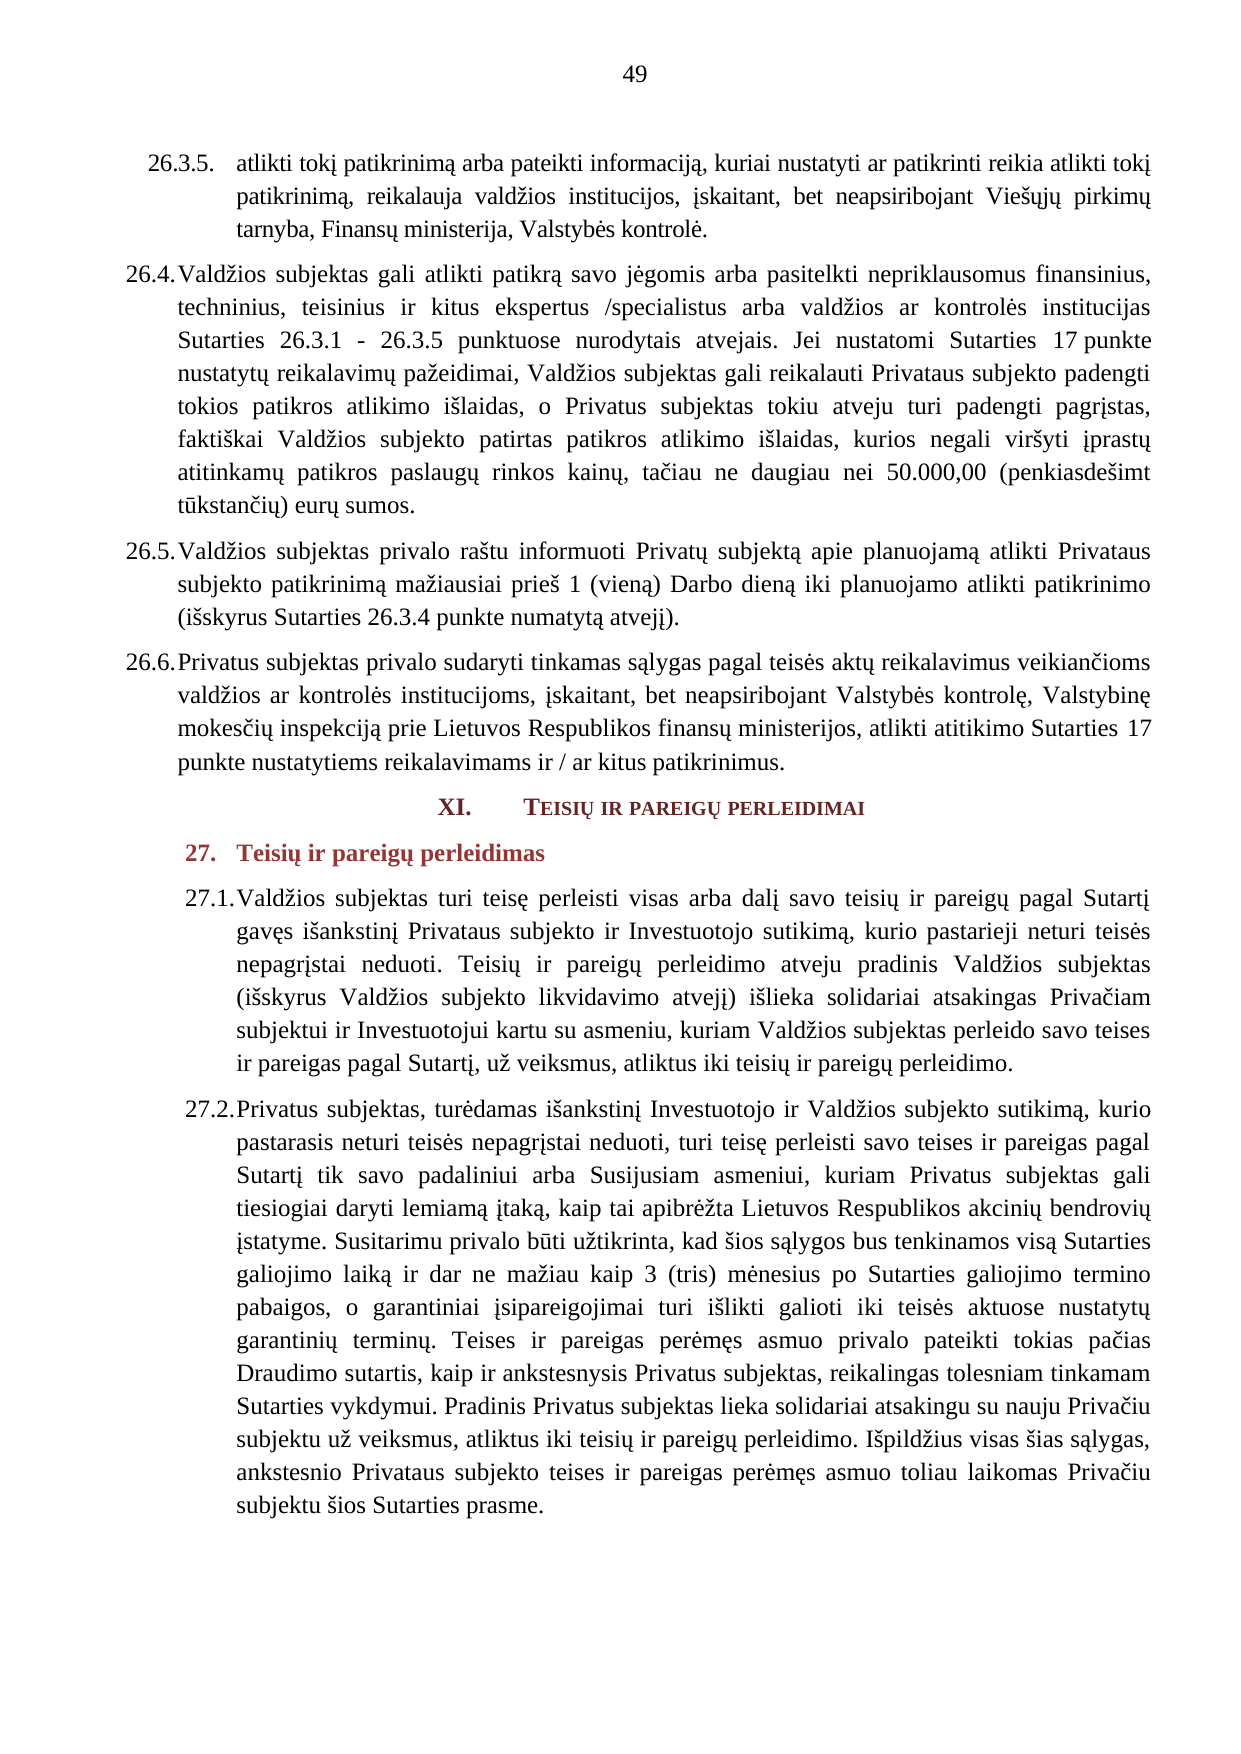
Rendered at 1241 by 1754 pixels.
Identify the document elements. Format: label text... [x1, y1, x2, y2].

text Valdžios subjektas turi teisę perleisti visas arba dalį savo teisių ir pareigų pagal Sutartį gavęs išankstinį Privataus subjekto ir Investuotojo sutikimą, kurio pastarieji neturi teisės nepagrįstai neduoti. Teisių ir pareigų perleidimo atveju pradinis Valdžios subjektas (išskyrus Valdžios subjekto likvidavimo atvejį) išlieka solidariai atsakingas Privačiam subjektui ir Investuotojui kartu su asmeniu, kuriam Valdžios subjektas perleido savo teises ir pareigas pagal Sutartį, už veiksmus, atliktus iki teisių ir pareigų perleidimo. [185, 883, 1152, 1077]
text Valdžios subjektas privalo raštu informuoti Privatų subjektą apie planuojamą atlikti Privataus subjekto patikrinimą mažiausiai prieš 1 (vieną) Darbo dieną iki planuojamo atlikti patikrinimo (išskyrus Sutarties 26.3.4 punkte numatytą atvejį). [126, 536, 1152, 631]
text Valdžios subjektas gali atlikti patikrą savo jėgomis arba pasitelkti nepriklausomus finansinius, techninius, teisinius ir kitus ekspertus /specialistus arba valdžios ar kontrolės institucijas Sutarties 26.3.1 - 26.3.5 punktuose nurodytais atvejais. Jei nustatomi Sutarties 17 punkte nustatytų reikalavimų pažeidimai, Valdžios subjektas gali reikalauti Privataus subjekto padengti tokios patikros atlikimo išlaidas, o Privatus subjektas tokiu atveju turi padengti pagrįstas, faktiškai Valdžios subjekto patirtas patikros atlikimo išlaidas, kurios negali viršyti įprastų atitinkamų patikros paslaugų rinkos kainų, tačiau ne daugiau nei 50.000,00 (penkiasdešimt tūkstančių) eurų sumos. [126, 259, 1152, 519]
text atlikti tokį patikrinimą arba pateikti informaciją, kuriai nustatyti ar patikrinti reikia atlikti tokį patikrinimą, reikalauja valdžios institucijos, įskaitant, bet neapsiribojant Viešųjų pirkimų tarnyba, Finansų ministerija, Valstybės kontrolė. [148, 148, 1152, 242]
subtitle Teisių ir pareigų perleidimas [185, 838, 1152, 866]
subtitle Teisių ir pareigų perleidimai [185, 792, 1152, 821]
text Privatus subjektas privalo sudaryti tinkamas sąlygas pagal teisės aktų reikalavimus veikiančioms valdžios ar kontrolės institucijoms, įskaitant, bet neapsiribojant Valstybės kontrolę, Valstybinę mokesčių inspekciją prie Lietuvos Respublikos finansų ministerijos, atlikti atitikimo Sutarties 17 punkte nustatytiems reikalavimams ir / ar kitus patikrinimus. [126, 647, 1152, 775]
text Privatus subjektas, turėdamas išankstinį Investuotojo ir Valdžios subjekto sutikimą, kurio pastarasis neturi teisės nepagrįstai neduoti, turi teisę perleisti savo teises ir pareigas pagal Sutartį tik savo padaliniui arba Susijusiam asmeniui, kuriam Privatus subjektas gali tiesiogiai daryti lemiamą įtaką, kaip tai apibrėžta Lietuvos Respublikos akcinių bendrovių įstatyme. Susitarimu privalo būti užtikrinta, kad šios sąlygos bus tenkinamos visą Sutarties galiojimo laiką ir dar ne mažiau kaip 3 (tris) mėnesius po Sutarties galiojimo termino pabaigos, o garantiniai įsipareigojimai turi išlikti galioti iki teisės aktuose nustatytų garantinių terminų. Teises ir pareigas perėmęs asmuo privalo pateikti tokias pačias Draudimo sutartis, kaip ir ankstesnysis Privatus subjektas, reikalingas tolesniam tinkamam Sutarties vykdymui. Pradinis Privatus subjektas lieka solidariai atsakingu su nauju Privačiu subjektu už veiksmus, atliktus iki teisių ir pareigų perleidimo. Išpildžius visas šias sąlygas, ankstesnio Privataus subjekto teises ir pareigas perėmęs asmuo toliau laikomas Privačiu subjektu šios Sutarties prasme. [185, 1094, 1152, 1519]
